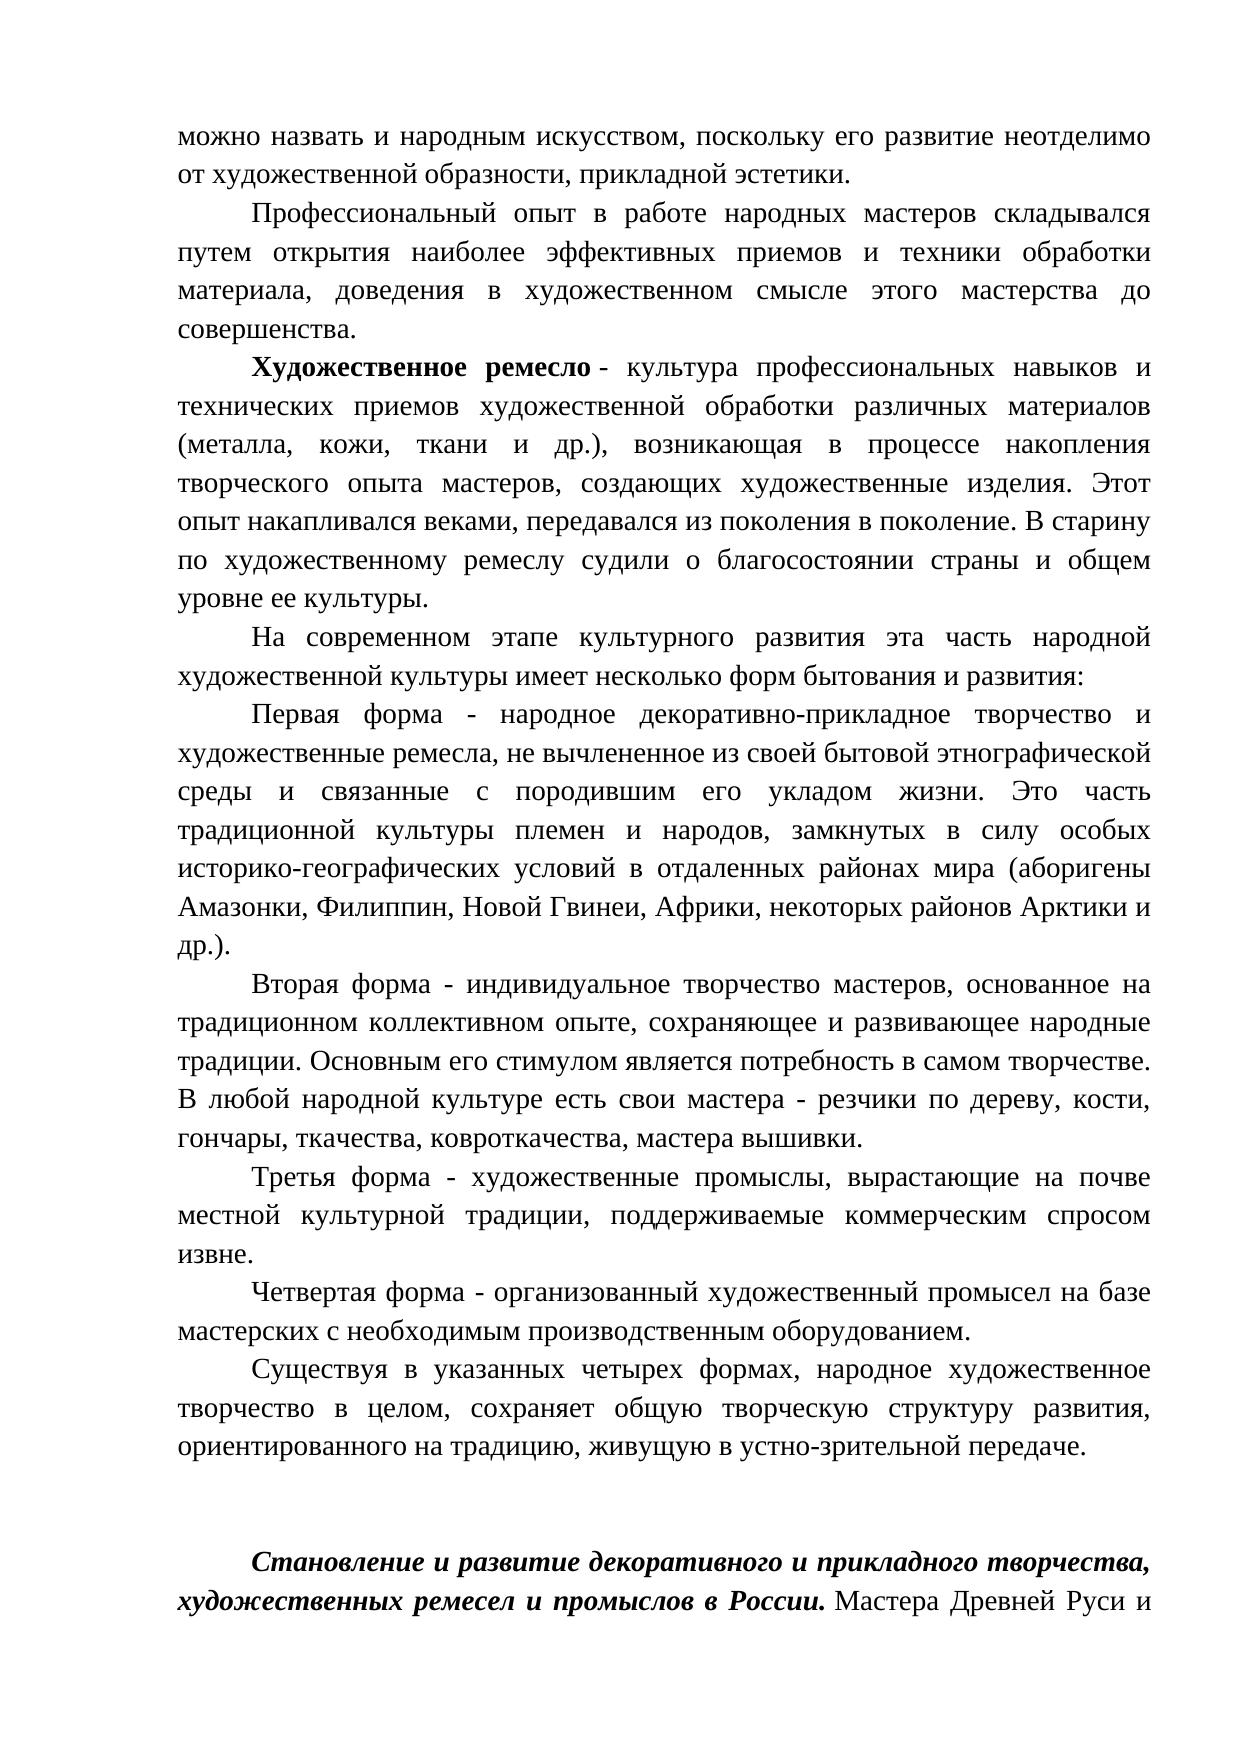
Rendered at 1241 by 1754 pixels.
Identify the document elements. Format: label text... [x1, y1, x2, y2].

text Четвертая форма - организованный художественный промысел на базе мастерских с необходимым производственным оборудованием. [177, 1274, 1152, 1346]
text Существуя в указанных четырех формах, народное художественное творчество в целом, сохраняет общую творческую структуру развития, ориентированного на традицию, живущую в устно-зрительной передаче. [177, 1351, 1152, 1462]
text На современном этапе культурного развития эта часть народной художественной культуры имеет несколько форм бытования и развития: [177, 619, 1152, 691]
text Художественное ремесло - культура профессиональных навыков и технических приемов художественной обработки различных материалов (металла, кожи, ткани и др.), возникающая в процессе накопления творческого опыта мастеров, создающих художественные изделия. Этот опыт накапливался веками, передавался из поколения в поколение. В старину по художественному ремеслу судили о благосостоянии страны и общем уровне ее культуры. [177, 349, 1152, 614]
text Вторая форма - индивидуальное творчество мастеров, основанное на традиционном коллективном опыте, сохраняющее и развивающее народные традиции. Основным его стимулом является потребность в самом творчестве. В любой народной культуре есть свои мастера - резчики по дереву, кости, гончары, ткачества, ковроткачества, мастера вышивки. [177, 966, 1152, 1154]
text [177, 1544, 1152, 1616]
text Первая форма - народное декоративно-прикладное творчество и художественные ремесла, не вычлененное из своей бытовой этнографической среды и связанные с породившим его укладом жизни. Это часть традиционной культуры племен и народов, замкнутых в силу особых историко-географических условий в отдаленных районах мира (аборигены Амазонки, Филиппин, Новой Гвинеи, Африки, некоторых районов Арктики и др.). [177, 696, 1152, 961]
text Третья форма - художественные промыслы, вырастающие на почве местной культурной традиции, поддерживаемые коммерческим спросом извне. [177, 1159, 1152, 1269]
text Профессиональный опыт в работе народных мастеров складывался путем открытия наиболее эффективных приемов и техники обработки материала, доведения в художественном смысле этого мастерства до совершенства. [177, 195, 1152, 344]
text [177, 118, 1152, 190]
